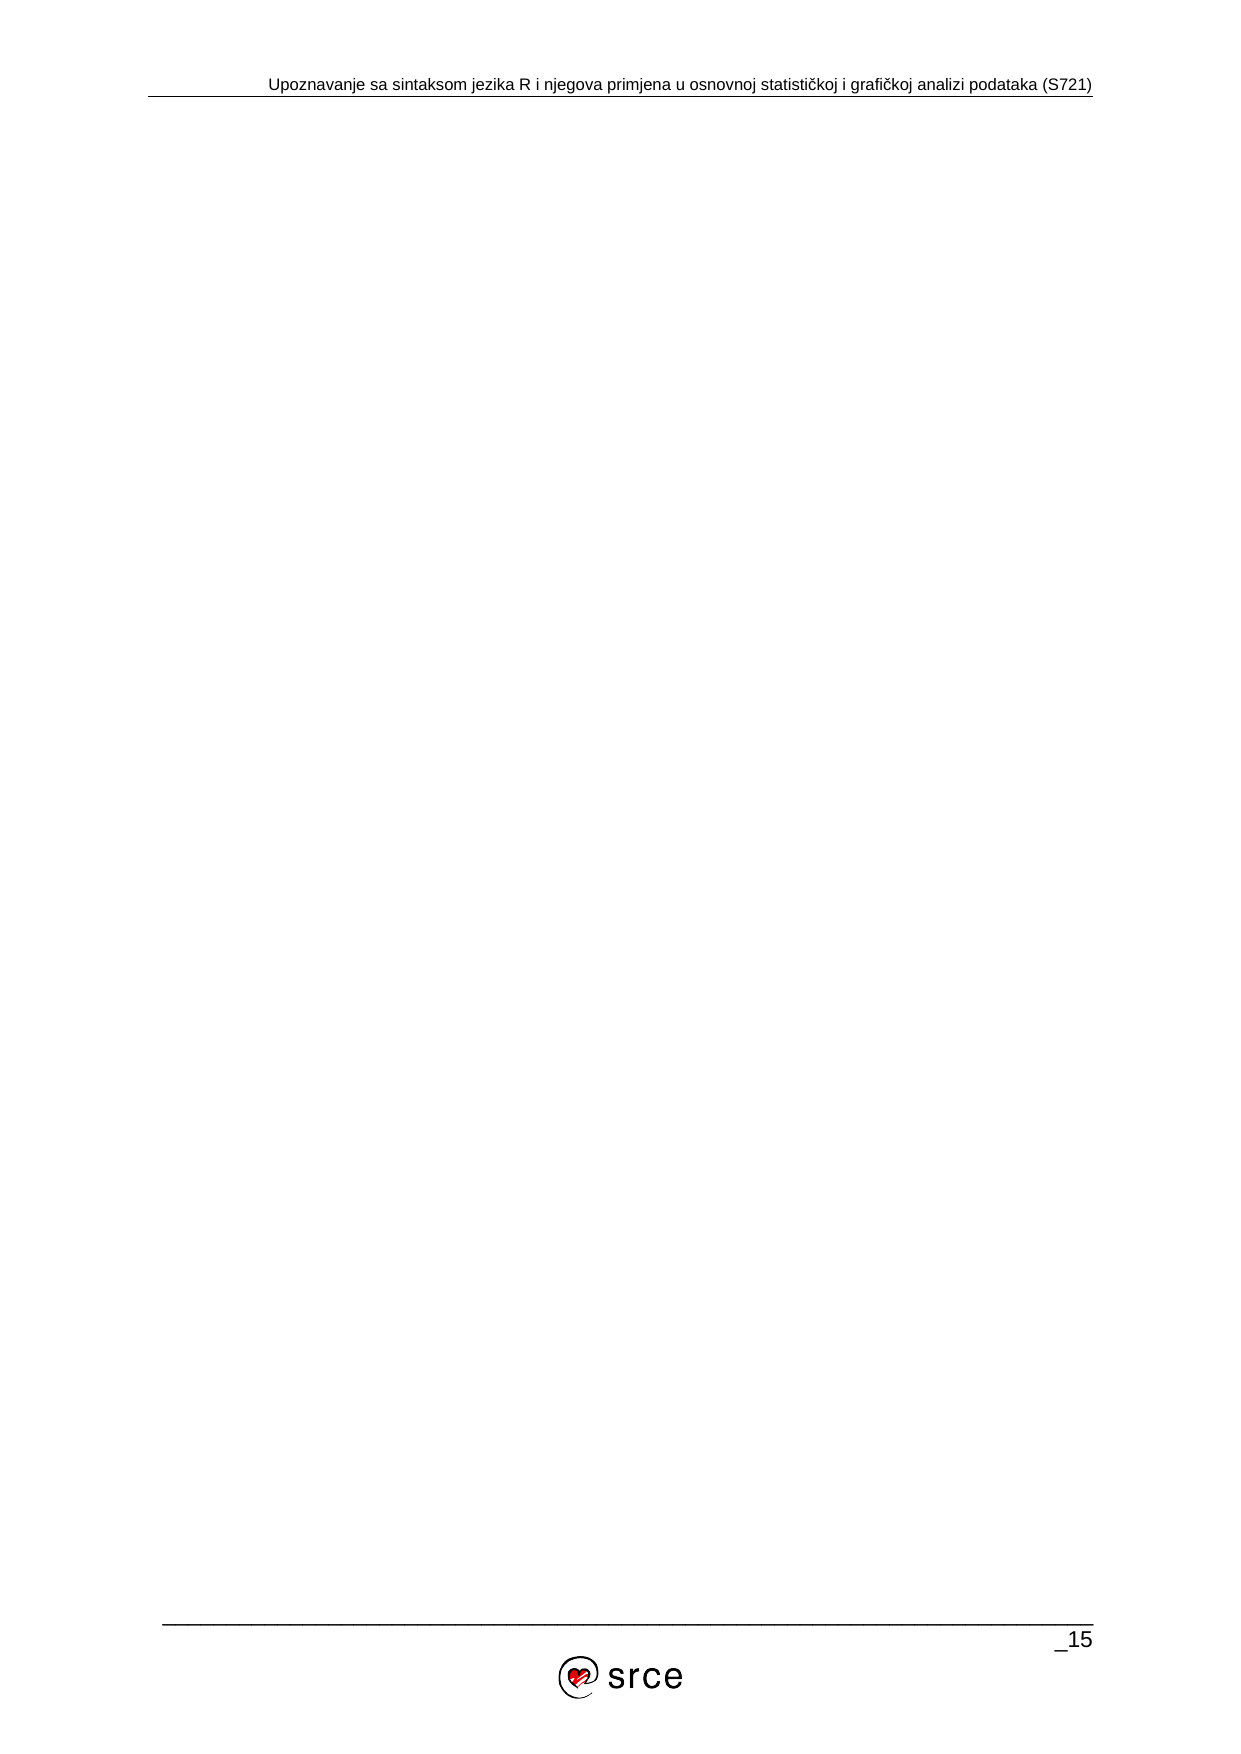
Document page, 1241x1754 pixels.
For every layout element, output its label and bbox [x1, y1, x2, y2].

picture [558, 1656, 682, 1699]
